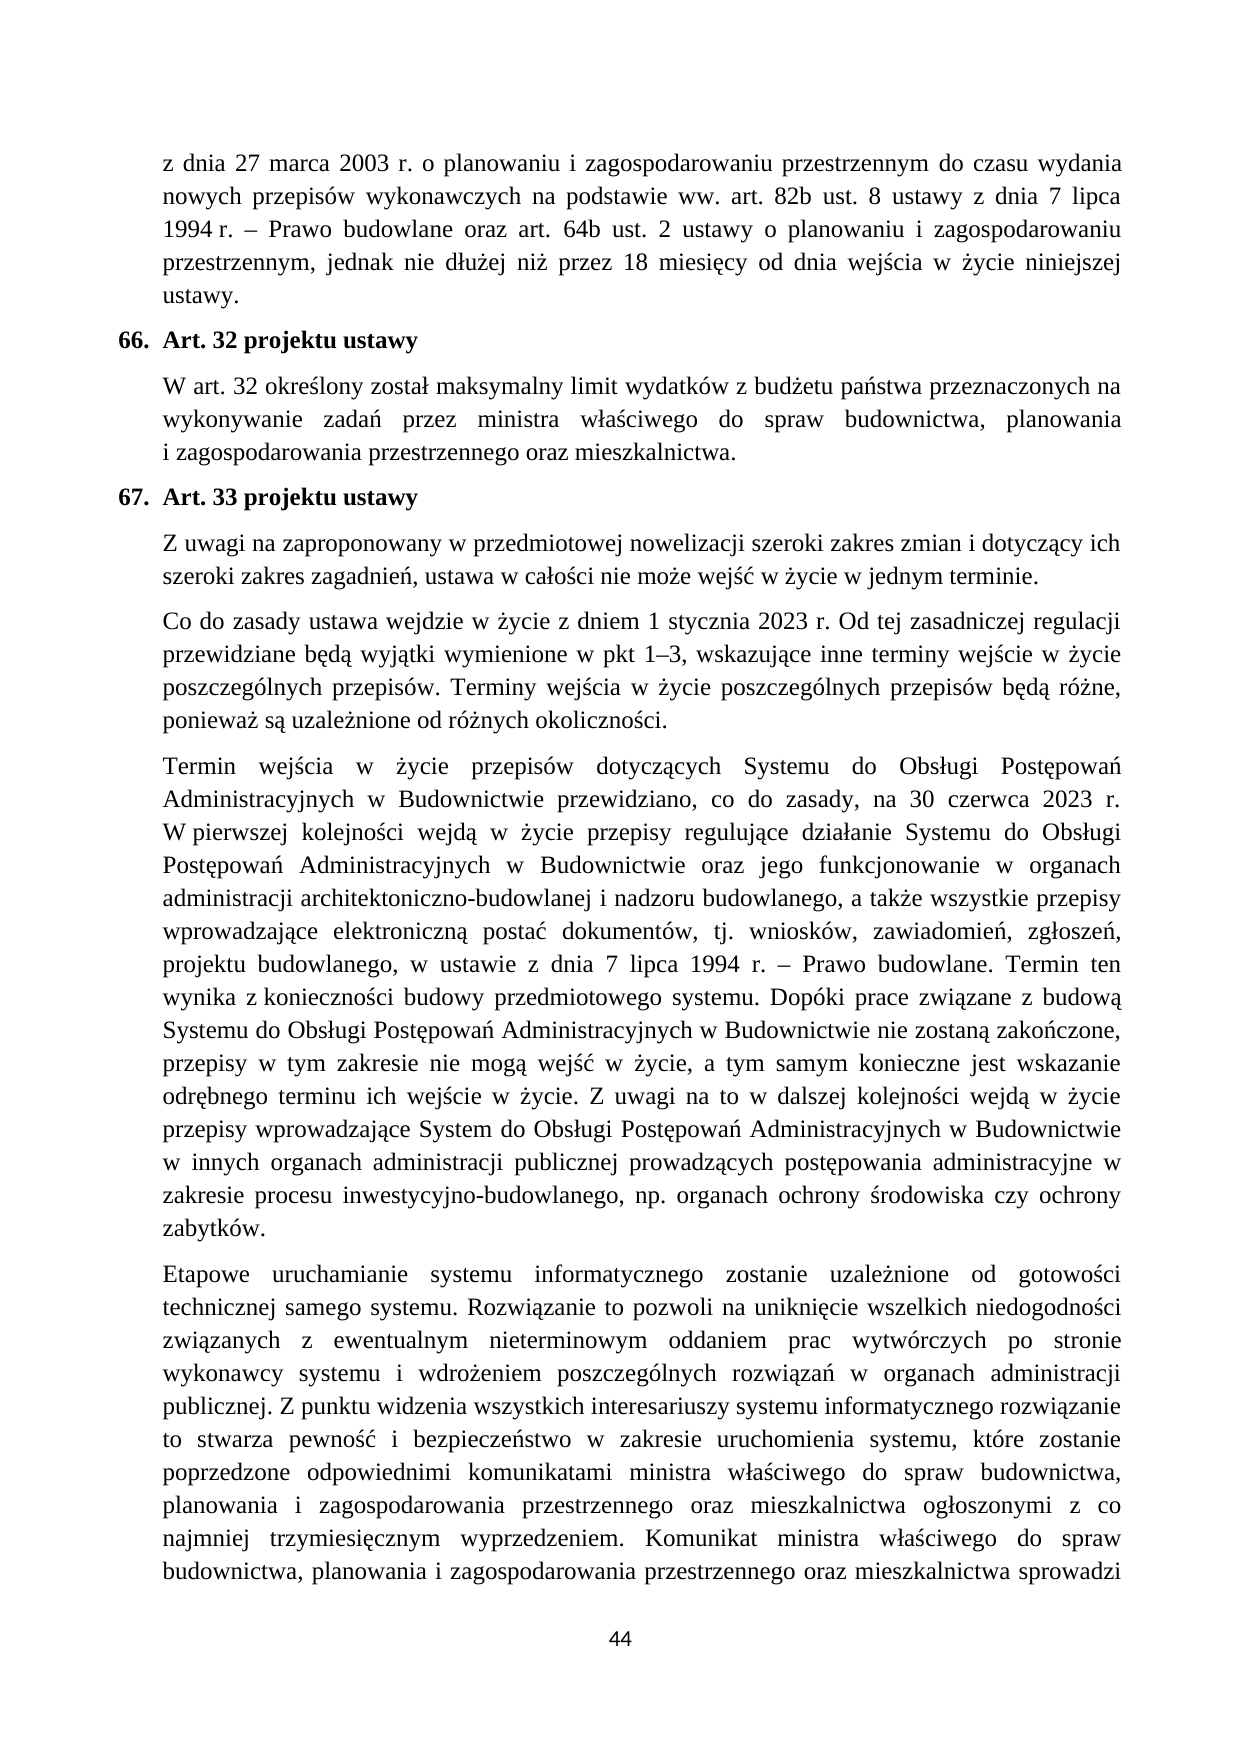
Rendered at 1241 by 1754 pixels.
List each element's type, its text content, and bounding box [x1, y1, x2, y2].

list Art. 33 projektu ustawy [118, 482, 1122, 511]
list Art. 32 projektu ustawy [118, 325, 1122, 354]
text W art. 32 określony został maksymalny limit wydatków z budżetu państwa przeznaczonych na wykonywanie zadań przez ministra właściwego do spraw budownictwa, planowania i zagospodarowania przestrzennego oraz mieszkalnictwa. [162, 371, 1122, 466]
list Co do zasady ustawa wejdzie w życie z dniem 1 stycznia 2023 r. Od tej zasadniczej regulacji przewidziane będą wyjątki wymienione w pkt 1–3, wskazujące inne terminy wejście w życie poszczególnych przepisów. Terminy wejścia w życie poszczególnych przepisów będą różne, ponieważ są uzależnione od różnych okoliczności. [162, 606, 1122, 734]
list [162, 148, 1122, 308]
list Termin wejścia w życie przepisów dotyczących Systemu do Obsługi Postępowań Administracyjnych w Budownictwie przewidziano, co do zasady, na 30 czerwca 2023 r. W pierwszej kolejności wejdą w życie przepisy regulujące działanie Systemu do Obsługi Postępowań Administracyjnych w Budownictwie oraz jego funkcjonowanie w organach administracji architektoniczno-budowlanej i nadzoru budowlanego, a także wszystkie przepisy wprowadzające elektroniczną postać dokumentów, tj. wniosków, zawiadomień, zgłoszeń, projektu budowlanego, w ustawie z dnia 7 lipca 1994 r. – Prawo budowlane. Termin ten wynika z konieczności budowy przedmiotowego systemu. Dopóki prace związane z budową Systemu do Obsługi Postępowań Administracyjnych w Budownictwie nie zostaną zakończone, przepisy w tym zakresie nie mogą wejść w życie, a tym samym konieczne jest wskazanie odrębnego terminu ich wejście w życie. Z uwagi na to w dalszej kolejności wejdą w życie przepisy wprowadzające System do Obsługi Postępowań Administracyjnych w Budownictwie w innych organach administracji publicznej prowadzących postępowania administracyjne w zakresie procesu inwestycyjno-budowlanego, np. organach ochrony środowiska czy ochrony zabytków. [162, 751, 1122, 1242]
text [162, 1259, 1122, 1585]
list Z uwagi na zaproponowany w przedmiotowej nowelizacji szeroki zakres zmian i dotyczący ich szeroki zakres zagadnień, ustawa w całości nie może wejść w życie w jednym terminie. [162, 528, 1122, 590]
